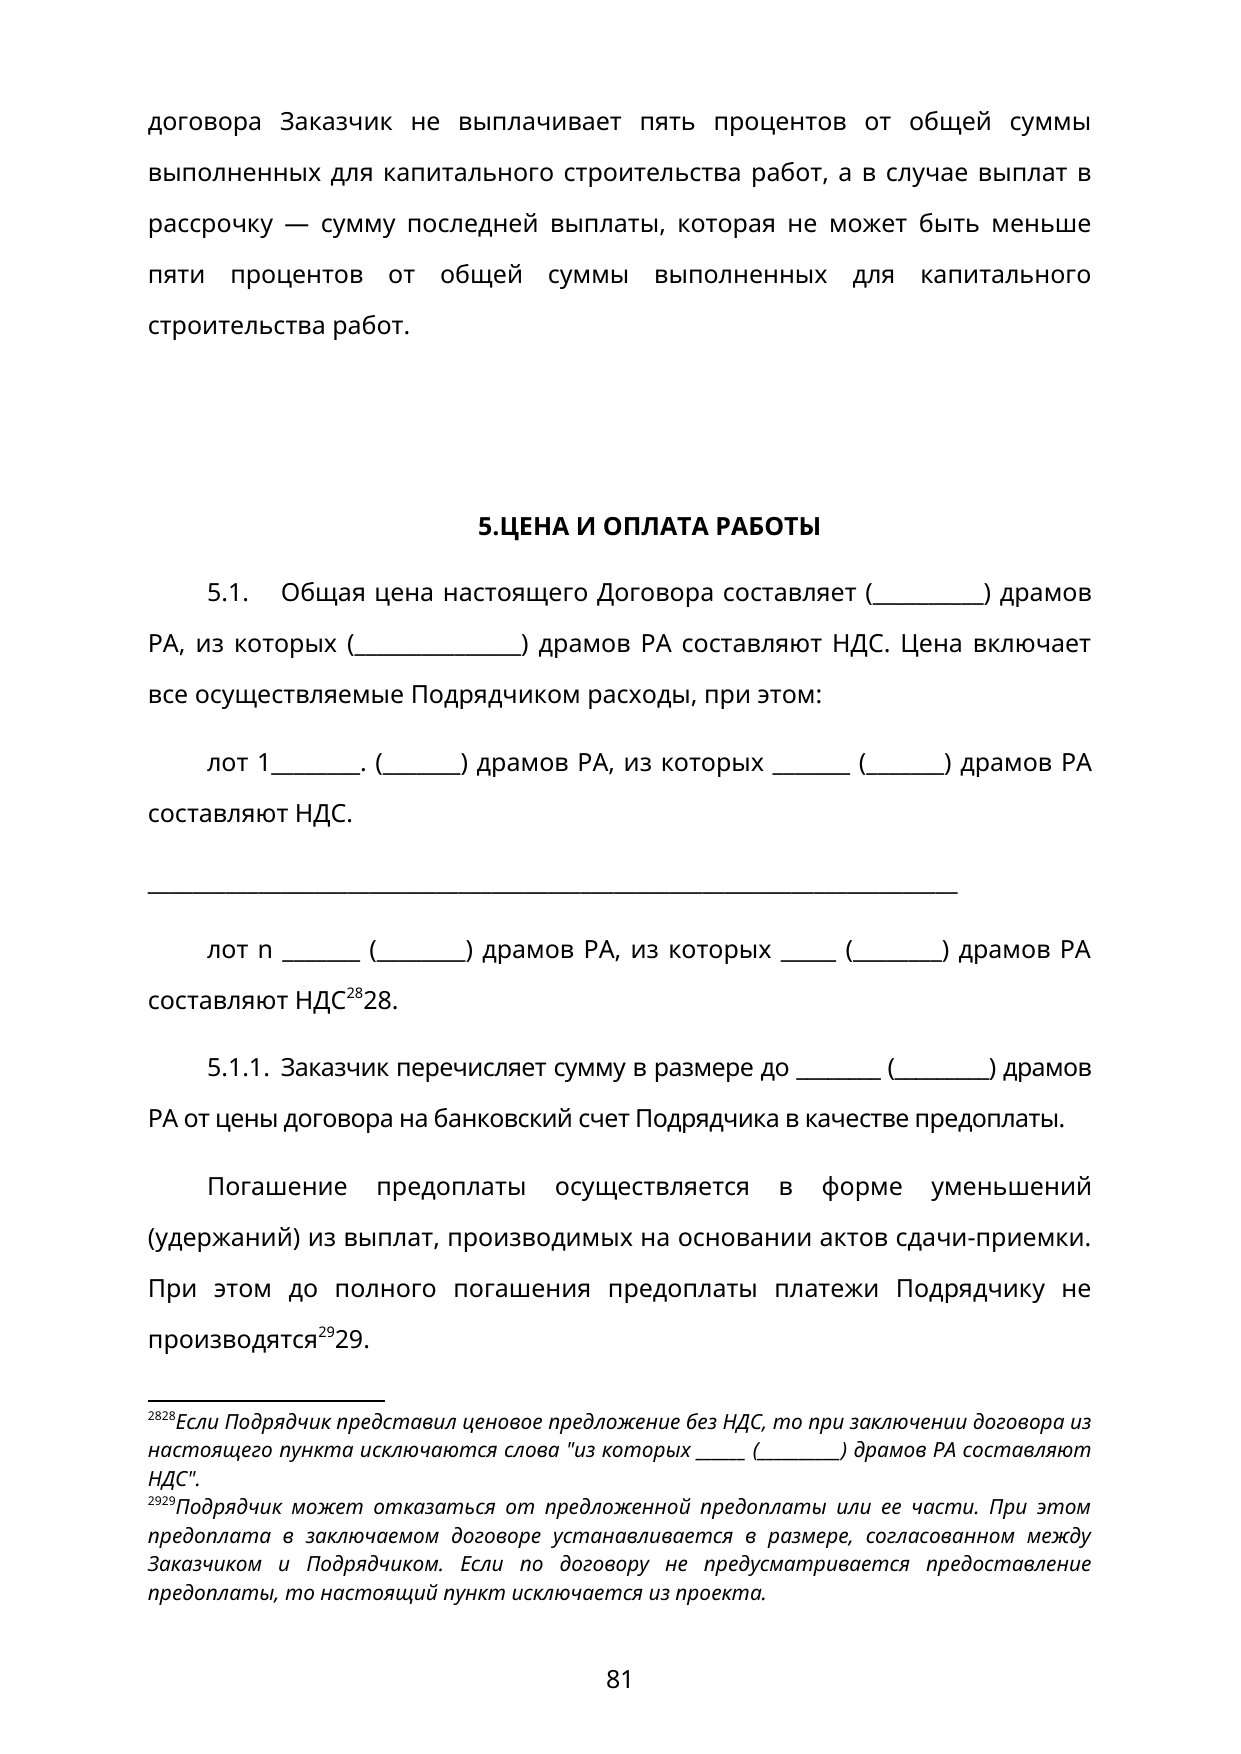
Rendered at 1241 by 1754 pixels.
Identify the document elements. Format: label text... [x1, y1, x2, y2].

text лот 1________. (_______) драмов РА, из которых _______ (_______) драмов РА составляют НДС. [148, 745, 1092, 830]
text 5.1. Общая цена настоящего Договора составляет (__________) драмов РА, из которых (_______________) драмов РА составляют НДС. Цена включает все осуществляемые Подрядчиком расходы, при этом: [148, 575, 1092, 711]
text _________________________________________________________________________ [148, 864, 1092, 898]
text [148, 103, 1092, 342]
text 5.1.1. Заказчик перечисляет сумму в размере до ________ (_________) драмов РА от цены договора на банковский счет Подрядчика в качестве предоплаты. [148, 1050, 1092, 1135]
text 5.ЦЕНА И ОПЛАТА РАБОТЫ [148, 509, 1092, 543]
text лот n _______ (________) драмов РА, из которых _____ (________) драмов РА составляют НДС28. [148, 931, 1092, 1016]
text Погашение предоплаты осуществляется в форме уменьшений (удержаний) из выплат, производимых на основании актов сдачи-приемки. При этом до полного погашения предоплаты платежи Подрядчику не производятся29. [148, 1169, 1092, 1356]
